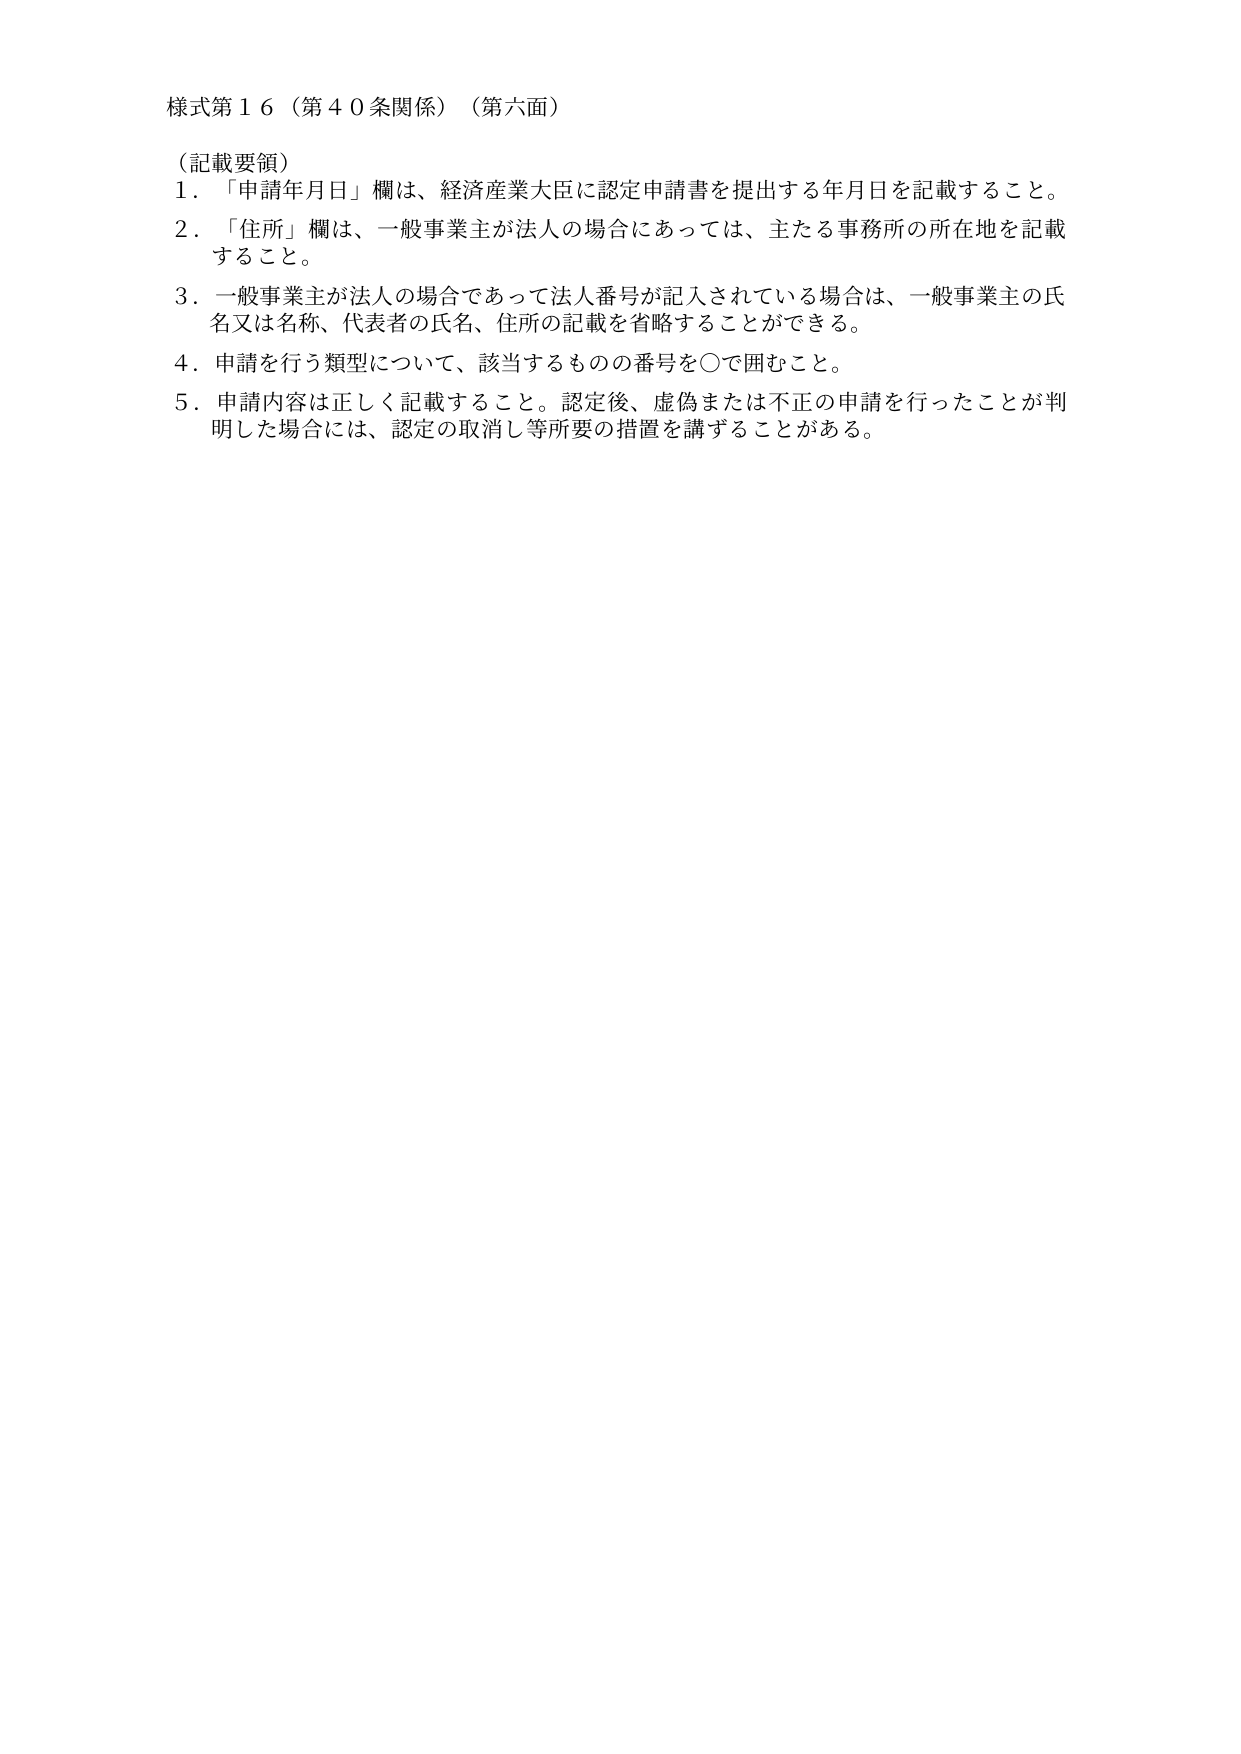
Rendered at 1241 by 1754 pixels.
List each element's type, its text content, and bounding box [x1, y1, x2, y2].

text ２．「住所」欄は、一般事業主が法人の場合にあっては、主たる事務所の所在地を記載すること。 [170, 216, 1067, 270]
text １．「申請年月日」欄は、経済産業大臣に認定申請書を提出する年月日を記載すること。 [170, 176, 1067, 203]
text ４．申請を行う類型について、該当するものの番号を○で囲むこと。 [170, 349, 1067, 376]
text ５．申請内容は正しく記載すること。認定後、虚偽または不正の申請を行ったことが判明した場合には、認定の取消し等所要の措置を講ずることがある。 [170, 389, 1067, 443]
text ３．一般事業主が法人の場合であって法人番号が記入されている場合は、一般事業主の氏名又は名称、代表者の氏名、住所の記載を省略することができる。 [170, 283, 1067, 337]
text 様式第１６（第４０条関係）（第六面） [167, 89, 1070, 122]
text （記載要領） [167, 149, 996, 176]
